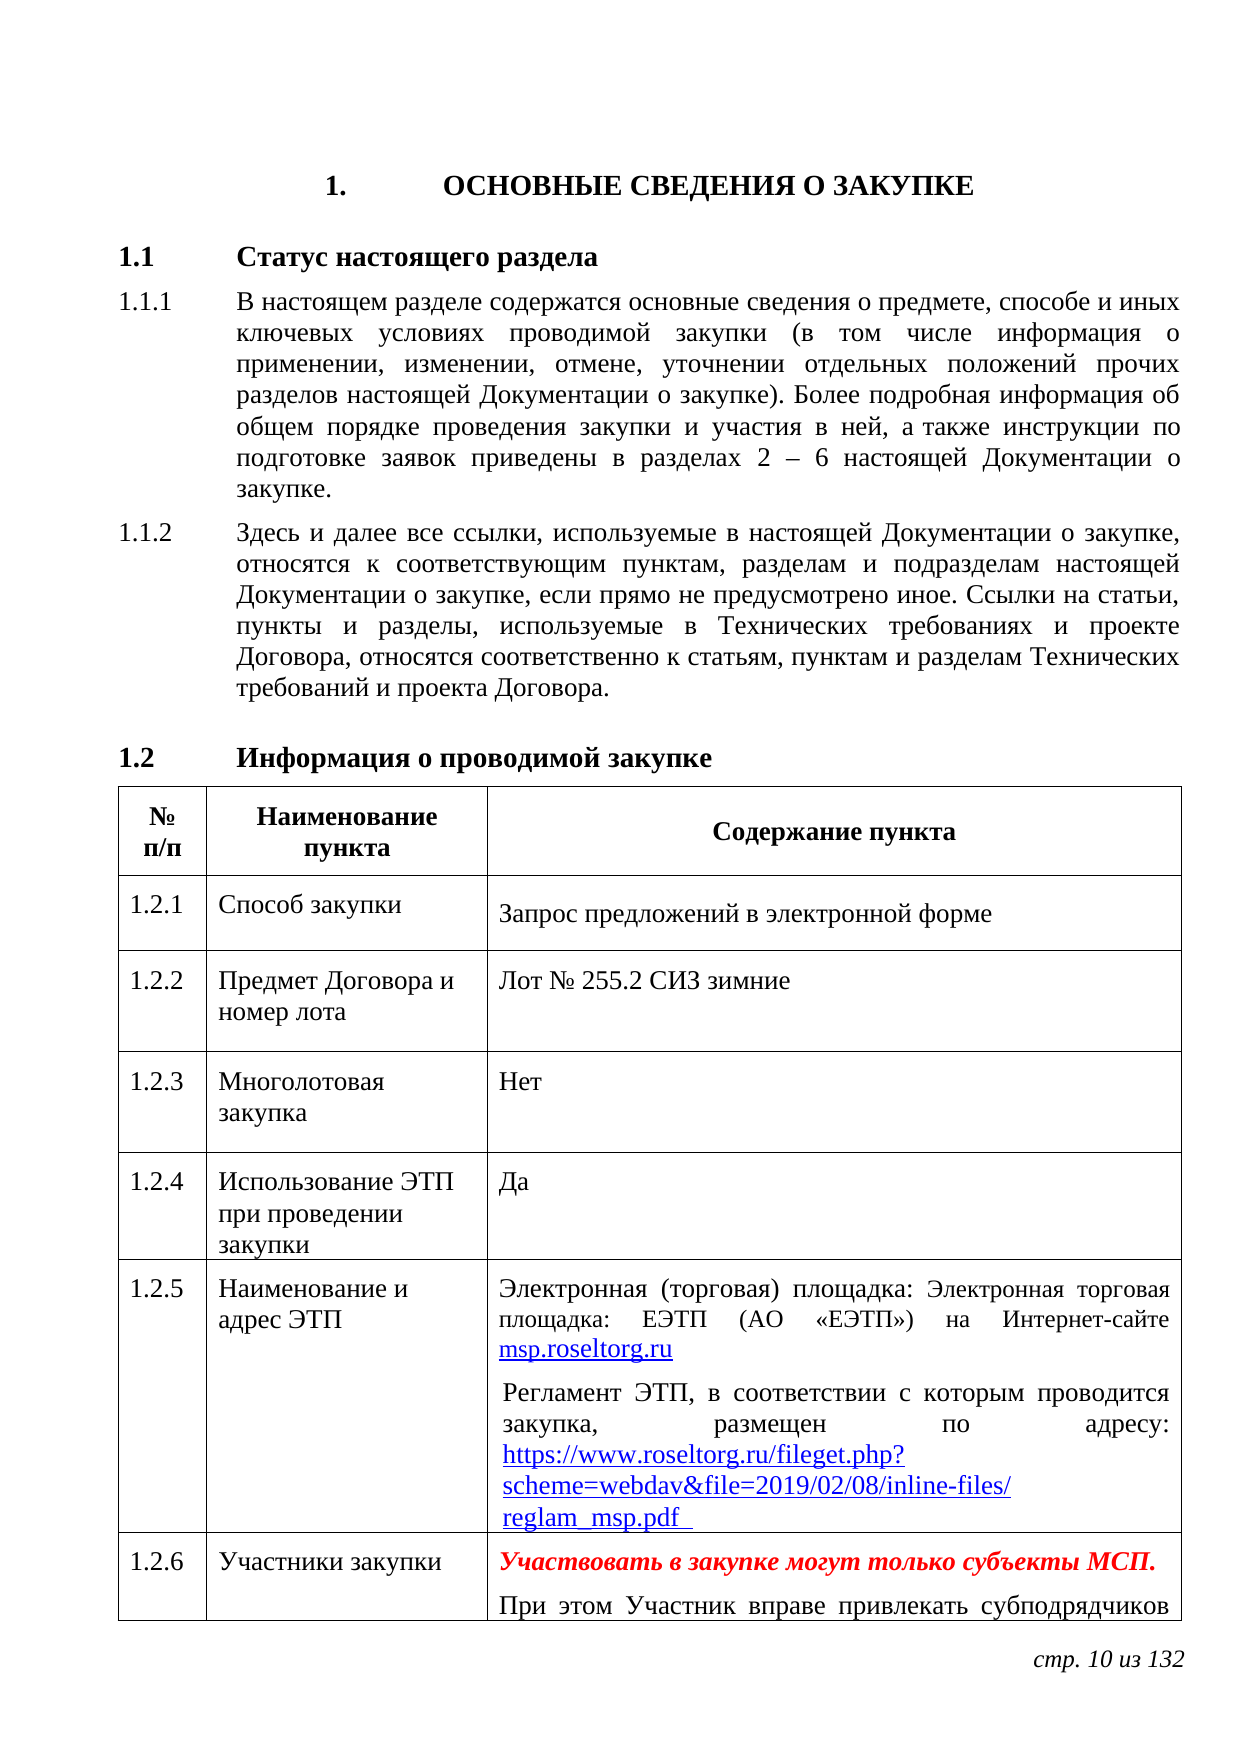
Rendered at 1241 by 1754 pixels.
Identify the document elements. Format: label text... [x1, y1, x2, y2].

table_cell [119, 951, 206, 1051]
list В настоящем разделе содержатся основные сведения о предмете, способе и иных ключевых условиях проводимой закупки (в том числе информация о применении, изменении, отмене, уточнении отдельных положений прочих разделов настоящей Документации о закупке). Более подробная информация об общем порядке проведения закупки и участия в ней, а также инструкции по подготовке заявок приведены в разделах 2 – 6 настоящей Документации о закупке. [118, 285, 1181, 503]
table_cell Использование ЭТП при проведении закупки [207, 1153, 487, 1259]
table_cell Многолотовая закупка [207, 1052, 487, 1152]
table_cell [119, 1153, 206, 1259]
table_cell Лот № 255.2 СИЗ зимние [488, 951, 1181, 1051]
table_cell [119, 876, 206, 950]
subtitle Информация о проводимой закупке [118, 740, 1181, 774]
subtitle Статус настоящего раздела [118, 239, 1181, 273]
table_cell Способ закупки [207, 876, 487, 950]
subtitle ОСНОВНЫЕ СВЕДЕНИЯ О ЗАКУПКЕ [118, 168, 1181, 202]
table_cell [119, 1533, 206, 1620]
table_cell [119, 1260, 206, 1532]
table_cell Электронная (торговая) площадка: Электронная торговая площадка: ЕЭТП (АО «ЕЭТП») на Интернет-сайте msp.roseltorg.ru Регламент ЭТП, в соответствии с которым проводится закупка, размещен по адресу: https://www.roseltorg.ru/fileget.php?scheme=webdav&file=2019/02/08/inline-files/reglam_msp.pdf [488, 1260, 1181, 1532]
table_header Наименование пункта [207, 787, 487, 874]
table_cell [488, 1533, 1181, 1620]
table_cell Наименование и адрес ЭТП [207, 1260, 487, 1532]
table_cell [119, 1052, 206, 1152]
table_cell Нет [488, 1052, 1181, 1152]
table_cell Запрос предложений в электронной форме [488, 876, 1181, 950]
table_header № п/п [119, 787, 206, 874]
table_cell Предмет Договора и номер лота [207, 951, 487, 1051]
table_header Содержание пункта [488, 787, 1181, 874]
table_cell Участники закупки [207, 1533, 487, 1620]
table_cell Да [488, 1153, 1181, 1259]
list Здесь и далее все ссылки, используемые в настоящей Документации о закупке, относятся к соответствующим пунктам, разделам и подразделам настоящей Документации о закупке, если прямо не предусмотрено иное. Ссылки на статьи, пункты и разделы, используемые в Технических требованиях и проекте Договора, относятся соответственно к статьям, пунктам и разделам Технических требований и проекта Договора. [118, 516, 1181, 703]
